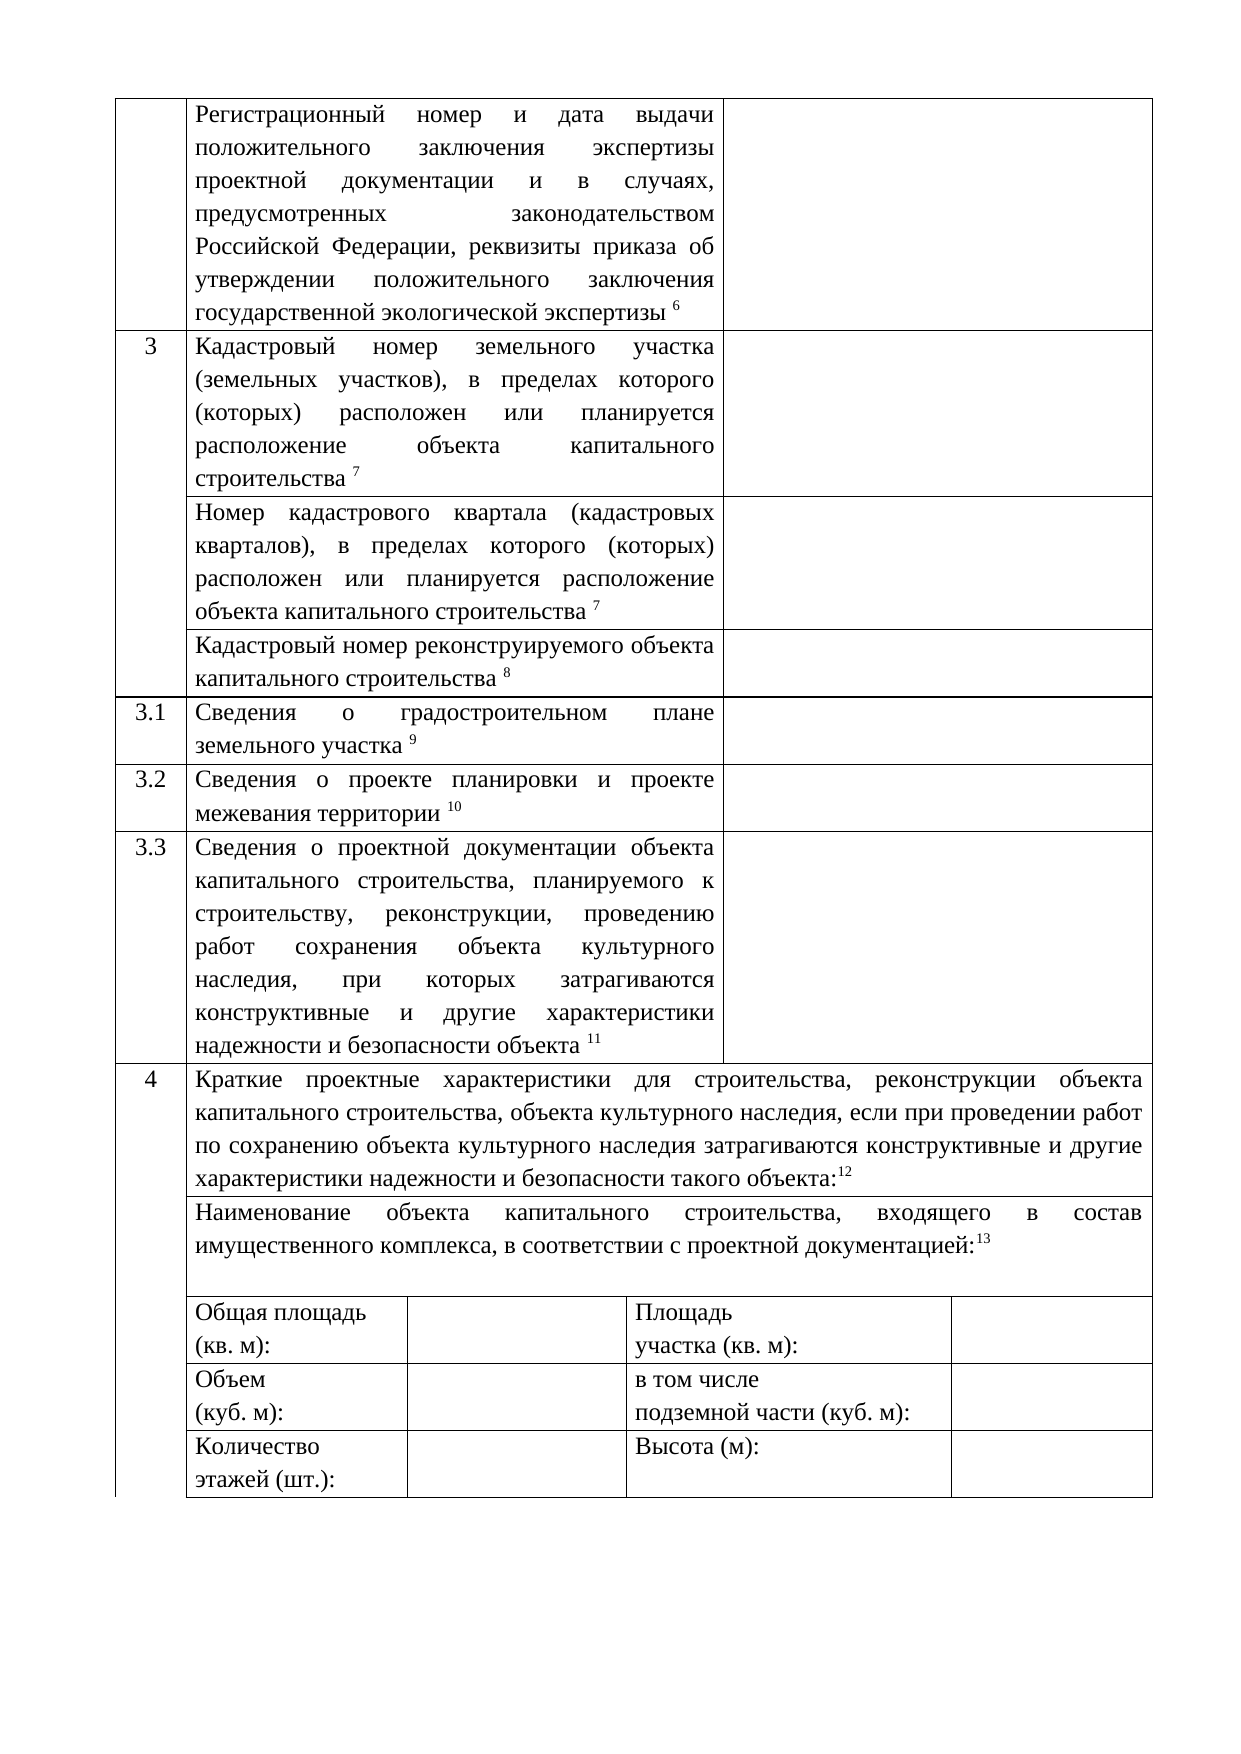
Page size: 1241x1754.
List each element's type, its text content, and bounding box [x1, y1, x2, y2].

table_cell Сведения о градостроительном плане земельного участка 9 [187, 698, 723, 763]
table_cell [724, 331, 1152, 496]
table_cell [724, 497, 1152, 629]
table_cell [724, 832, 1152, 1063]
table_cell [724, 630, 1152, 696]
table_header Регистрационный номер и дата выдачи положительного заключения экспертизы проектной документации и в случаях, предусмотренных законодательством Российской Федерации, реквизиты приказа об утверждении положительного заключения государственной экологической экспертизы 6 [187, 99, 723, 330]
table_cell Площадь участка (кв. м): [627, 1297, 951, 1363]
table_header [724, 99, 1152, 330]
table_cell [952, 1431, 1152, 1497]
table_cell Сведения о проектной документации объекта капитального строительства, планируемого к строительству, реконструкции, проведению работ сохранения объекта культурного наследия, при которых затрагиваются конструктивные и другие характеристики надежности и безопасности объекта 11 [187, 832, 723, 1063]
table_cell в том числе подземной части (куб. м): [627, 1364, 951, 1430]
table_cell [724, 698, 1152, 763]
table_cell 3.1 [116, 698, 186, 763]
table_cell Кадастровый номер реконструируемого объекта капитального строительства 8 [187, 630, 723, 696]
table_cell Количество этажей (шт.): [187, 1431, 407, 1497]
table_cell [408, 1297, 626, 1363]
table_cell 3.3 [116, 832, 186, 1063]
table_cell 3.2 [116, 765, 186, 831]
table_cell [952, 1364, 1152, 1430]
table_cell [408, 1431, 626, 1497]
table_cell 3 [116, 331, 186, 696]
table_cell Краткие проектные характеристики для строительства, реконструкции объекта капитального строительства, объекта культурного наследия, если при проведении работ по сохранению объекта культурного наследия затрагиваются конструктивные и другие характеристики надежности и безопасности такого объекта:12 [187, 1064, 1152, 1196]
table_cell [952, 1297, 1152, 1363]
table_cell Сведения о проекте планировки и проекте межевания территории 10 [187, 765, 723, 831]
table_cell Высота (м): [627, 1431, 951, 1497]
table_cell Наименование объекта капитального строительства, входящего в состав имущественного комплекса, в соответствии с проектной документацией:13 [187, 1197, 1152, 1296]
table_cell 4 [116, 1064, 186, 1497]
table_header [116, 99, 186, 330]
table_cell Общая площадь (кв. м): [187, 1297, 407, 1363]
table_cell [408, 1364, 626, 1430]
table_cell [724, 765, 1152, 831]
table_cell Объем (куб. м): [187, 1364, 407, 1430]
table_cell Номер кадастрового квартала (кадастровых кварталов), в пределах которого (которых) расположен или планируется расположение объекта капитального строительства 7 [187, 497, 723, 629]
table_cell Кадастровый номер земельного участка (земельных участков), в пределах которого (которых) расположен или планируется расположение объекта капитального строительства 7 [187, 331, 723, 496]
